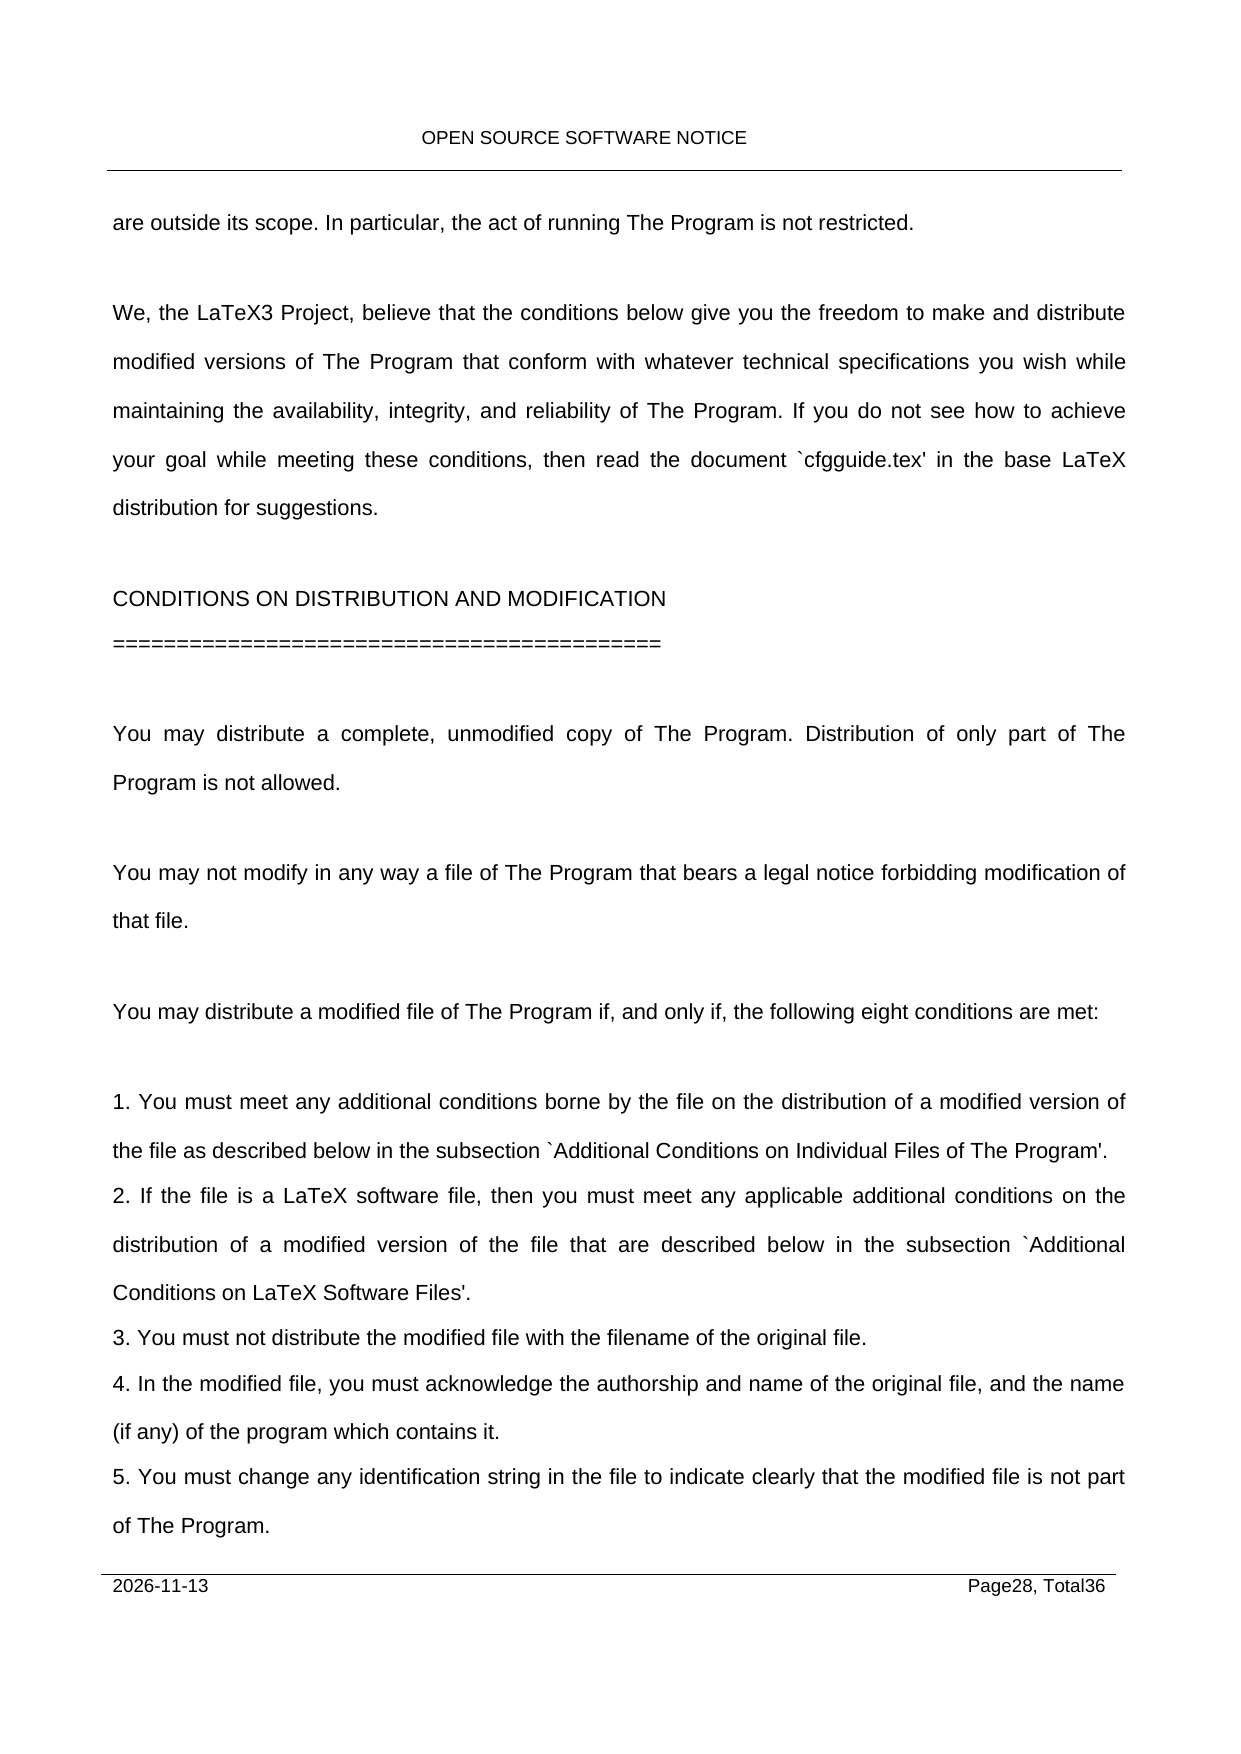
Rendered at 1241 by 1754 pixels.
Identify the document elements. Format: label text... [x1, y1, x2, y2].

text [112, 206, 1128, 239]
text 4. In the modified file, you must acknowledge the authorship and name of the original file, and the name (if any) of the program which contains it. [112, 1367, 1128, 1448]
text 1. You must meet any additional conditions borne by the file on the distribution of a modified version of the file as described below in the subsection `Additional Conditions on Individual Files of The Program'. [112, 1085, 1128, 1166]
text 5. You must change any identification string in the file to indicate clearly that the modified file is not part of The Program. [112, 1461, 1128, 1542]
text =========================================== [112, 627, 1128, 659]
text 2. If the file is a LaTeX software file, then you must meet any applicable additional conditions on the distribution of a modified version of the file that are described below in the subsection `Additional Conditions on LaTeX Software Files'. [112, 1179, 1128, 1309]
text CONDITIONS ON DISTRIBUTION AND MODIFICATION [112, 582, 1128, 614]
text We, the LaTeX3 Project, believe that the conditions below give you the freedom to make and distribute modified versions of The Program that conform with whatever technical specifications you wish while maintaining the availability, integrity, and reliability of The Program. If you do not see how to achieve your goal while meeting these conditions, then read the document `cfgguide.tex' in the base LaTeX distribution for suggestions. [112, 297, 1128, 524]
text You may not modify in any way a file of The Program that bears a legal notice forbidding modification of that file. [112, 856, 1128, 937]
text You may distribute a modified file of The Program if, and only if, the following eight conditions are met: [112, 995, 1128, 1027]
text 3. You must not distribute the modified file with the filename of the original file. [112, 1322, 1128, 1354]
text You may distribute a complete, unmodified copy of The Program. Distribution of only part of The Program is not allowed. [112, 717, 1128, 798]
